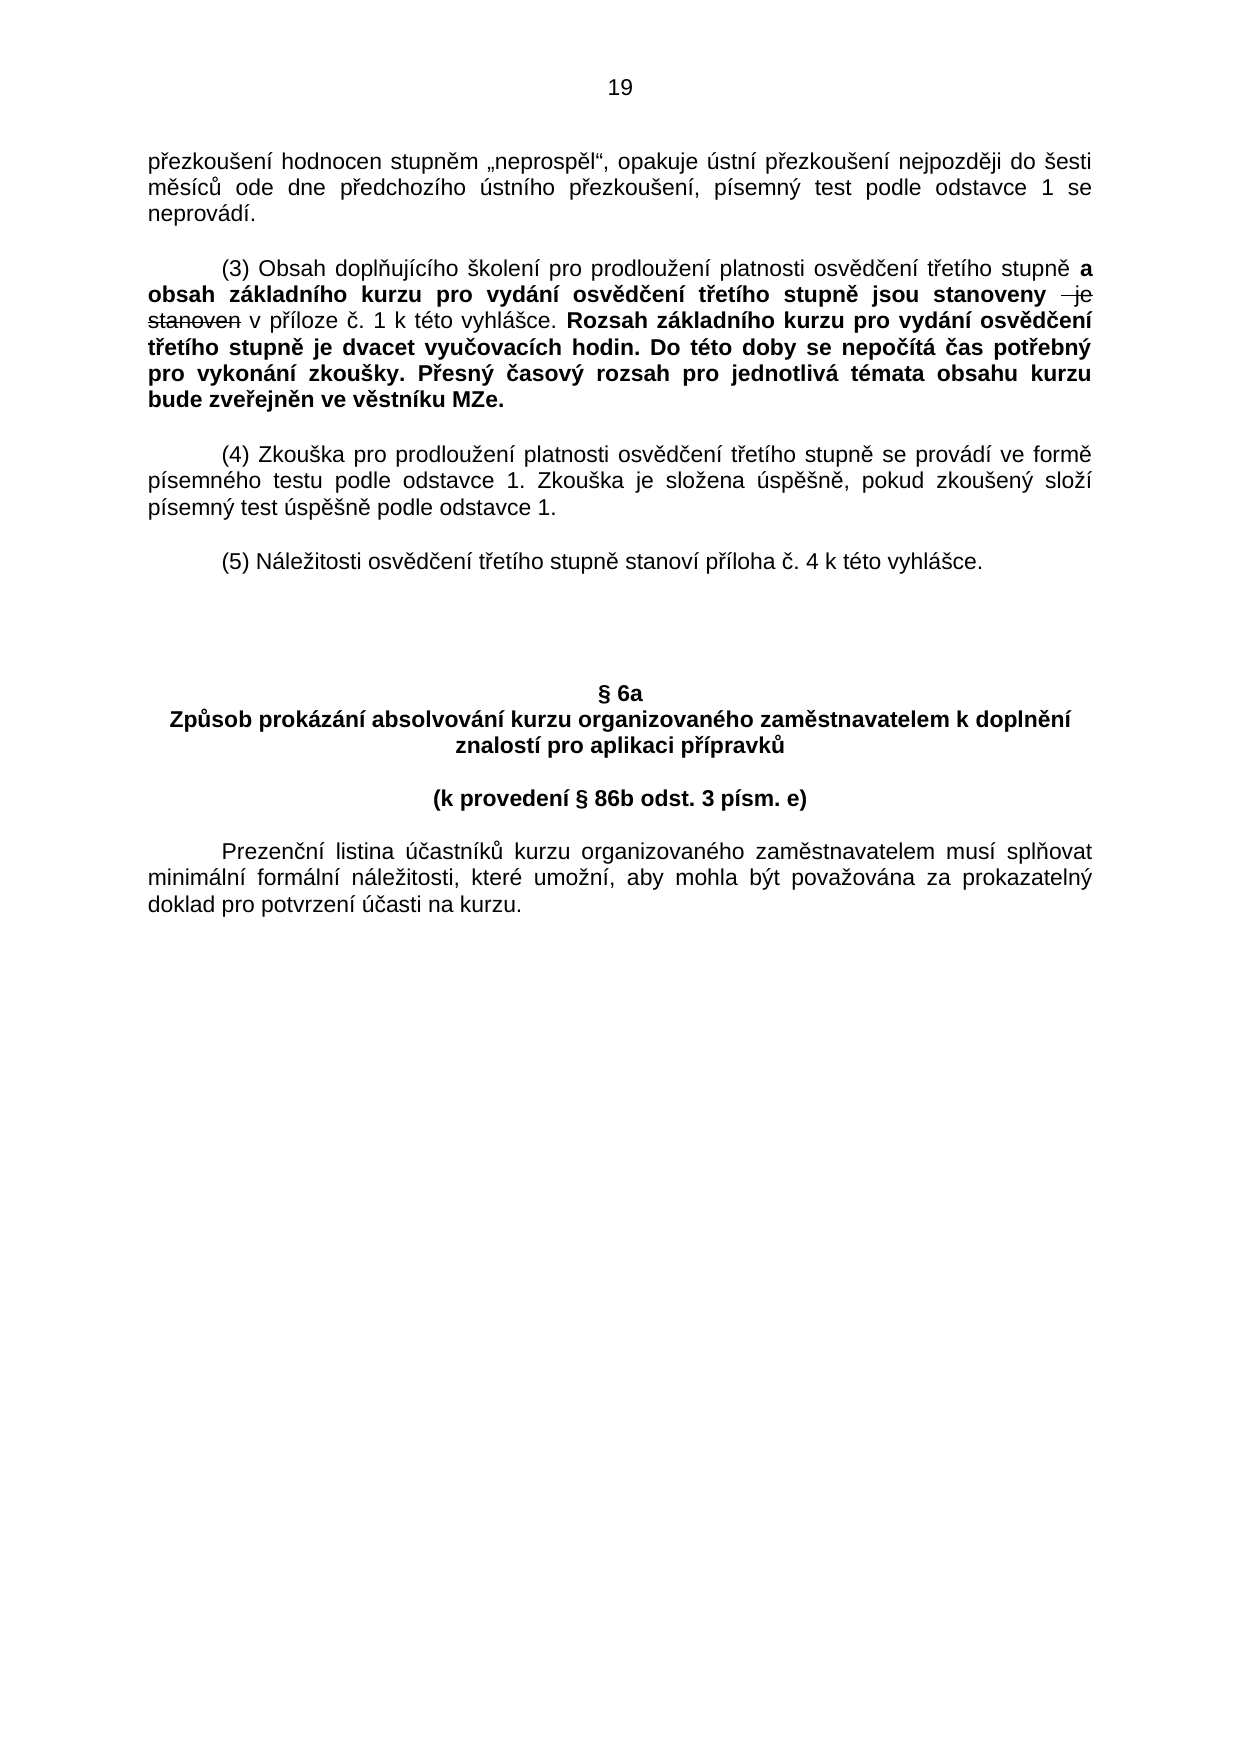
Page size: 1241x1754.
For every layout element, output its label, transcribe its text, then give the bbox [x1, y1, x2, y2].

text (4) Zkouška pro prodloužení platnosti osvědčení třetího stupně se provádí ve formě písemného testu podle odstavce 1. Zkouška je složena úspěšně, pokud zkoušený složí písemný test úspěšně podle odstavce 1. [148, 441, 1093, 520]
text § 6a [148, 680, 1093, 706]
text (3) Obsah doplňujícího školení pro prodloužení platnosti osvědčení třetího stupně a obsah základního kurzu pro vydání osvědčení třetího stupně jsou stanoveny je stanoven v příloze č. 1 k této vyhlášce. Rozsah základního kurzu pro vydání osvědčení třetího stupně je dvacet vyučovacích hodin. Do této doby se nepočítá čas potřebný pro vykonání zkoušky. Přesný časový rozsah pro jednotlivá témata obsahu kurzu bude zveřejněn ve věstníku MZe. [148, 255, 1093, 413]
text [148, 148, 1093, 227]
text (k provedení § 86b odst. 3 písm. e) [148, 785, 1093, 811]
text (5) Náležitosti osvědčení třetího stupně stanoví příloha č. 4 k této vyhlášce. [148, 548, 1093, 574]
text Způsob prokázání absolvování kurzu organizovaného zaměstnavatelem k doplnění znalostí pro aplikaci přípravků [148, 706, 1093, 759]
text Prezenční listina účastníků kurzu organizovaného zaměstnavatelem musí splňovat minimální formální náležitosti, které umožní, aby mohla být považována za prokazatelný doklad pro potvrzení účasti na kurzu. [148, 838, 1093, 917]
